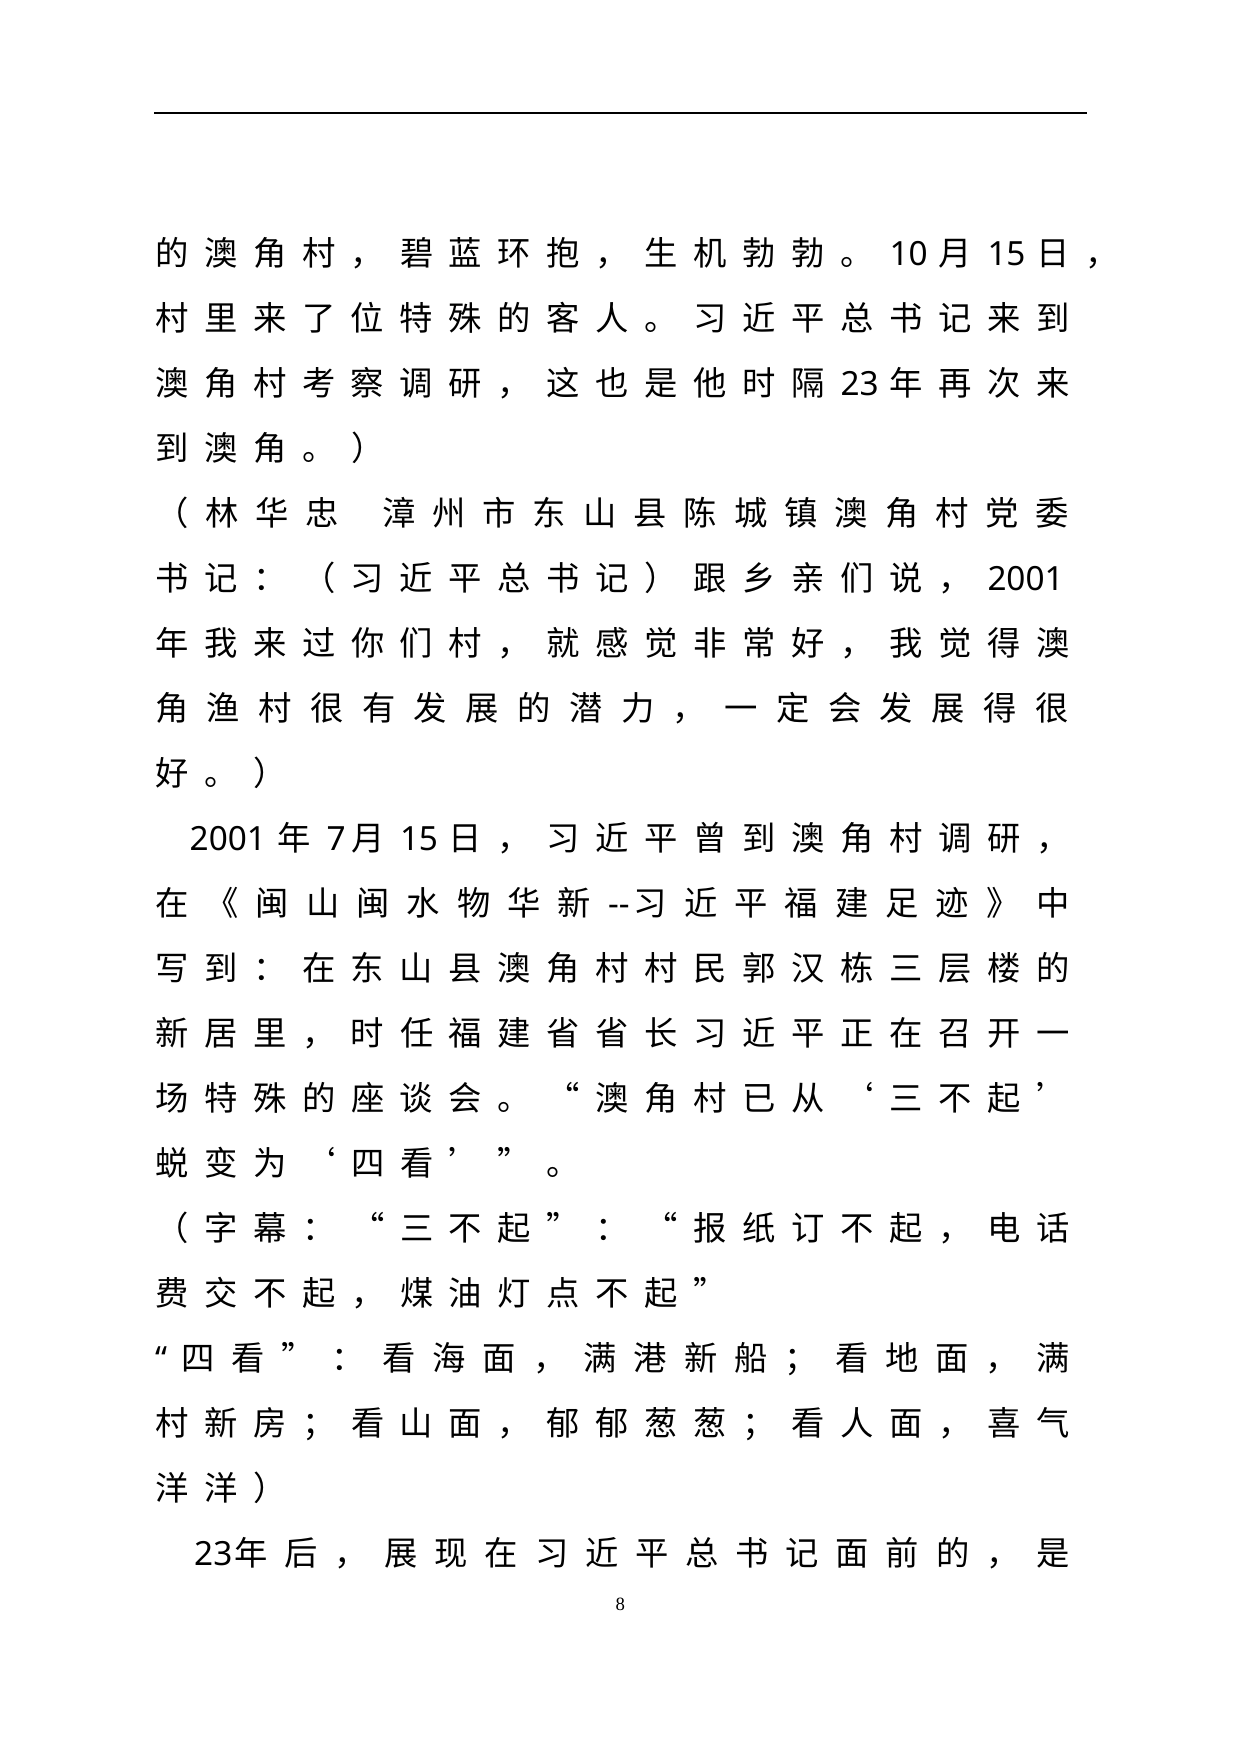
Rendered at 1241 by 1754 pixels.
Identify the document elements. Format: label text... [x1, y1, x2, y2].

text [155, 1518, 1085, 1583]
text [155, 218, 1085, 478]
text （字幕：“三不起”：“报纸订不起，电话费交不起，煤油灯点不起” [155, 1193, 1085, 1323]
text 2001年7月15日，习近平曾到澳角村调研，在《闽山闽水物华新--习近平福建足迹》中写到：在东山县澳角村村民郭汉栋三层楼的新居里，时任福建省省长习近平正在召开一场特殊的座谈会。“澳角村已从‘三不起’蜕变为‘四看’”。 [155, 803, 1085, 1193]
text （林华忠 漳州市东山县陈城镇澳角村党委书记：（习近平总书记）跟乡亲们说，2001年我来过你们村，就感觉非常好，我觉得澳角渔村很有发展的潜力，一定会发展得很好。） [155, 478, 1085, 803]
text “四看”：看海面，满港新船；看地面，满村新房；看山面，郁郁葱葱；看人面，喜气洋洋） [155, 1323, 1085, 1518]
